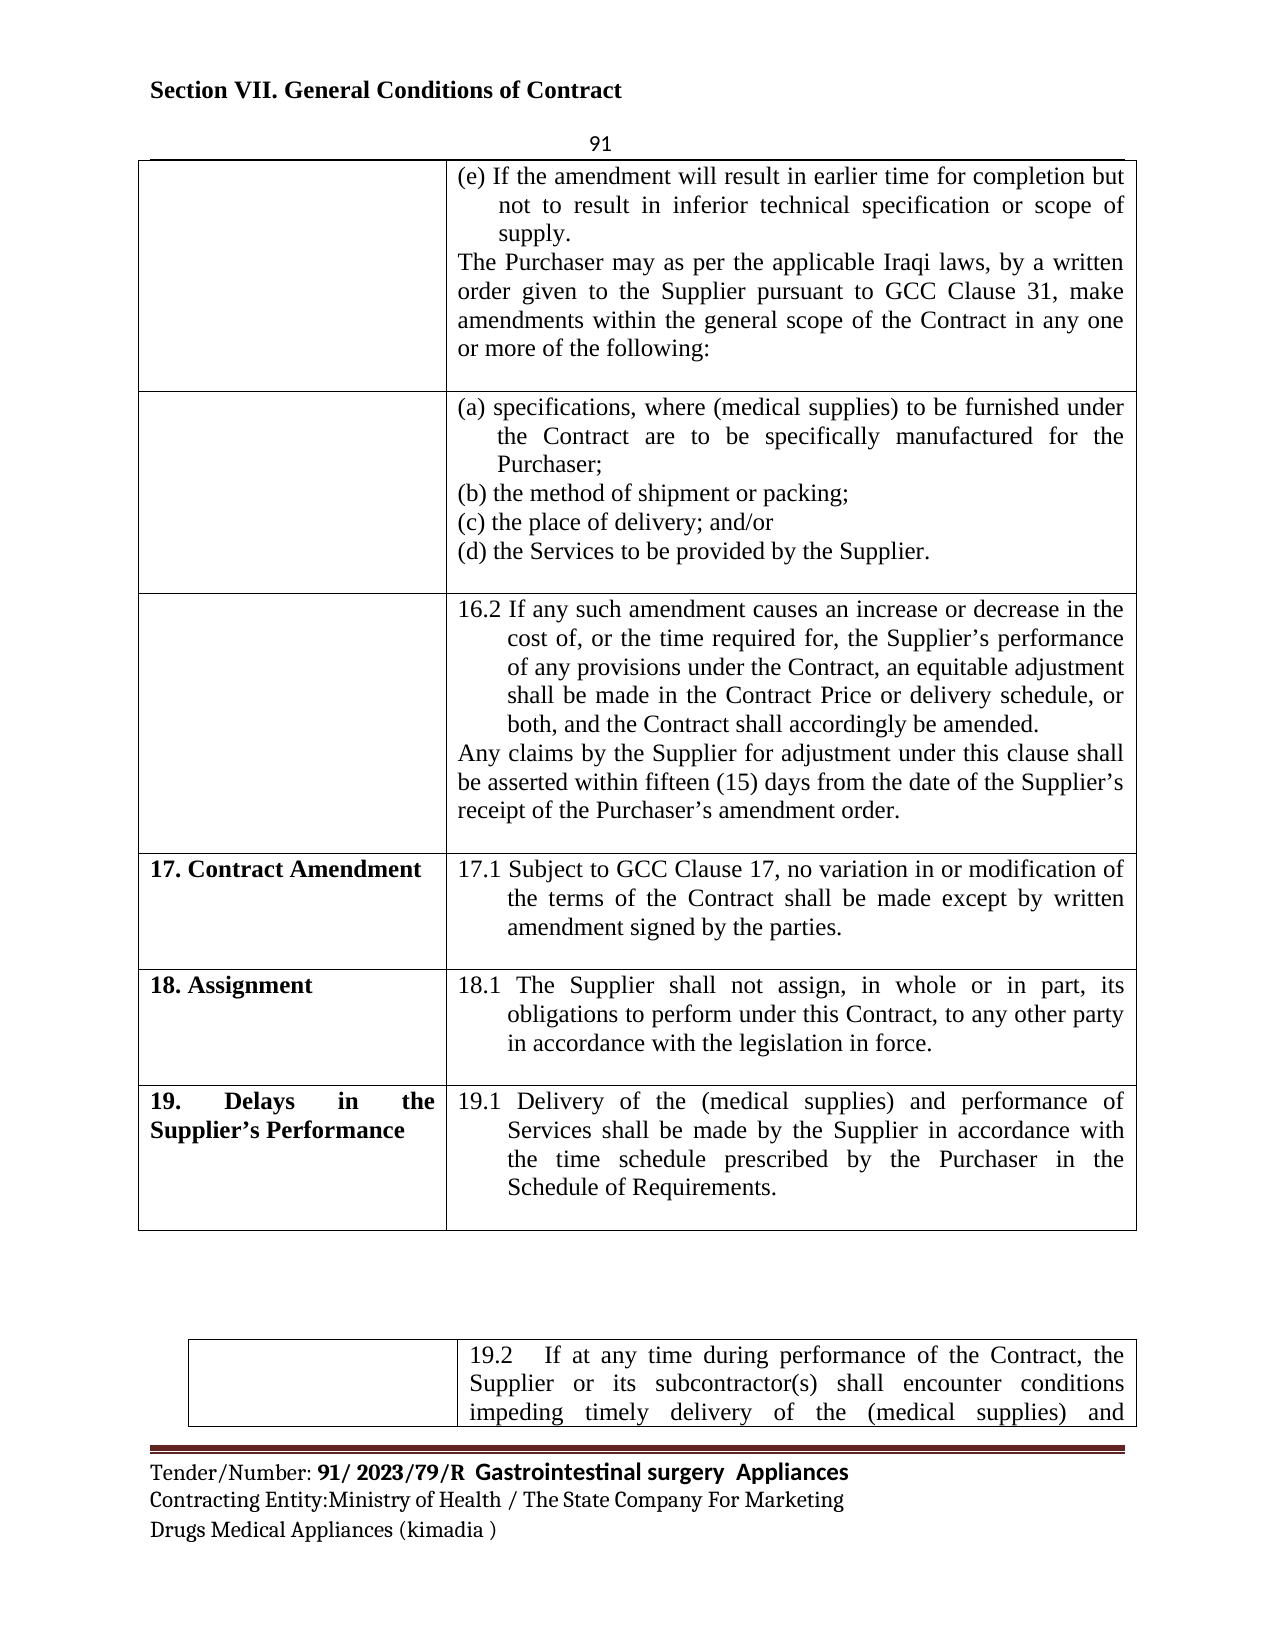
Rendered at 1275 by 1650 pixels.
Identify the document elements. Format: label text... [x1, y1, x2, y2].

table_cell [139, 392, 446, 593]
table_cell 17.1 Subject to GCC Clause 17, no variation in or modification of the terms of the Contract shall be made except by written amendment signed by the parties. [447, 854, 1136, 969]
table_cell 16.2 If any such amendment causes an increase or decrease in the cost of, or the time required for, the Supplier’s performance of any provisions under the Contract, an equitable adjustment shall be made in the Contract Price or delivery schedule, or both, and the Contract shall accordingly be amended. Any claims by the Supplier for adjustment under this clause shall be asserted within fifteen (15) days from the date of the Supplier’s receipt of the Purchaser’s amendment order. [447, 594, 1136, 853]
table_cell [139, 161, 446, 391]
table_cell 19.1 Delivery of the (medical supplies) and performance of Services shall be made by the Supplier in accordance with the time schedule prescribed by the Purchaser in the Schedule of Requirements. [447, 1086, 1136, 1230]
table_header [458, 1340, 1136, 1426]
table_cell 19. Delays in the Supplier’s Performance [139, 1086, 446, 1230]
table_cell [139, 594, 446, 853]
table_cell 18. Assignment [139, 970, 446, 1085]
table_header [189, 1340, 457, 1426]
table_cell (a) specifications, where (medical supplies) to be furnished under the Contract are to be specifically manufactured for the Purchaser; (b) the method of shipment or packing; (c) the place of delivery; and/or (d) the Services to be provided by the Supplier. [447, 392, 1136, 593]
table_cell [447, 161, 1136, 391]
table_cell 17. Contract Amendment [139, 854, 446, 969]
table_cell 18.1 The Supplier shall not assign, in whole or in part, its obligations to perform under this Contract, to any other party in accordance with the legislation in force. [447, 970, 1136, 1085]
